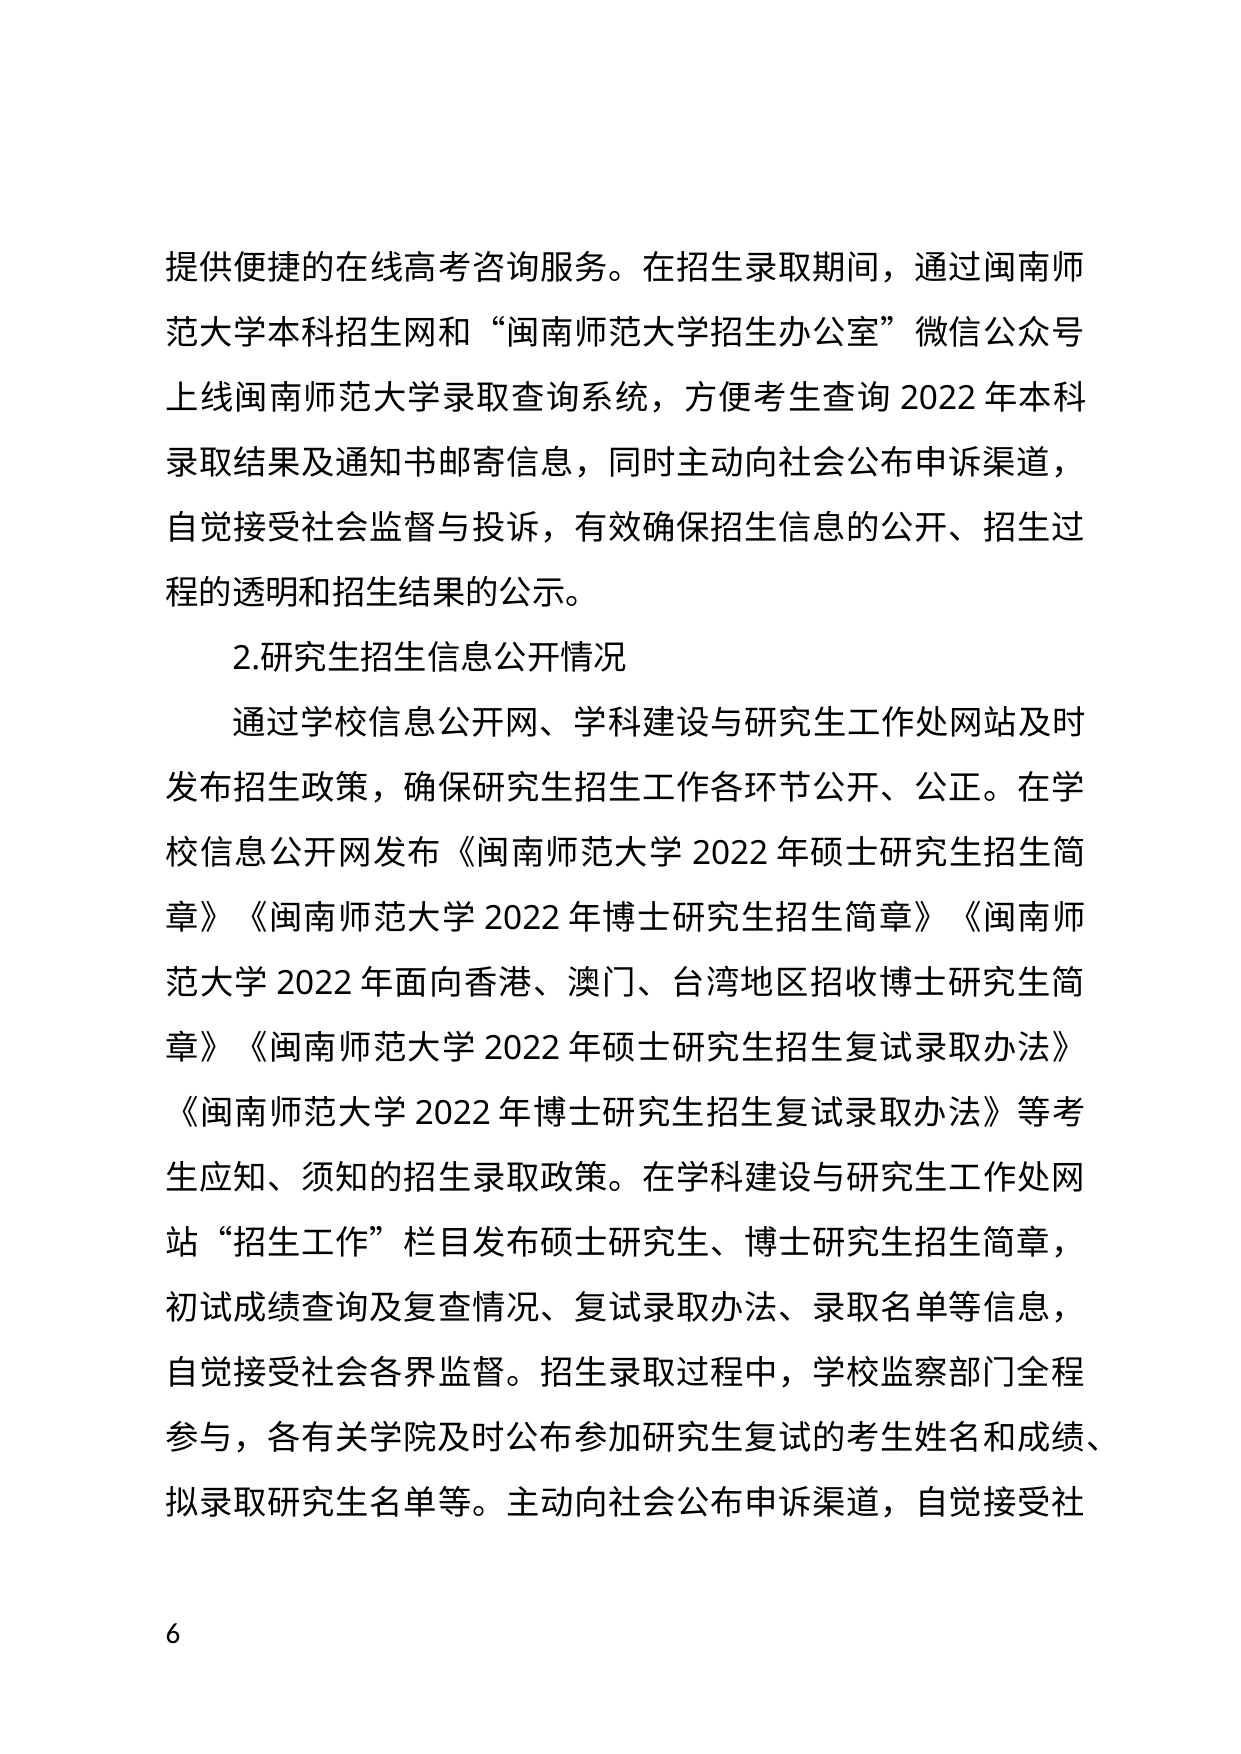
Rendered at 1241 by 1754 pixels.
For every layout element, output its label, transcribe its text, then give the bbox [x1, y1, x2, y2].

text 2.研究生招生信息公开情况 [165, 623, 1087, 688]
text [165, 233, 1087, 623]
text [165, 688, 1087, 1533]
